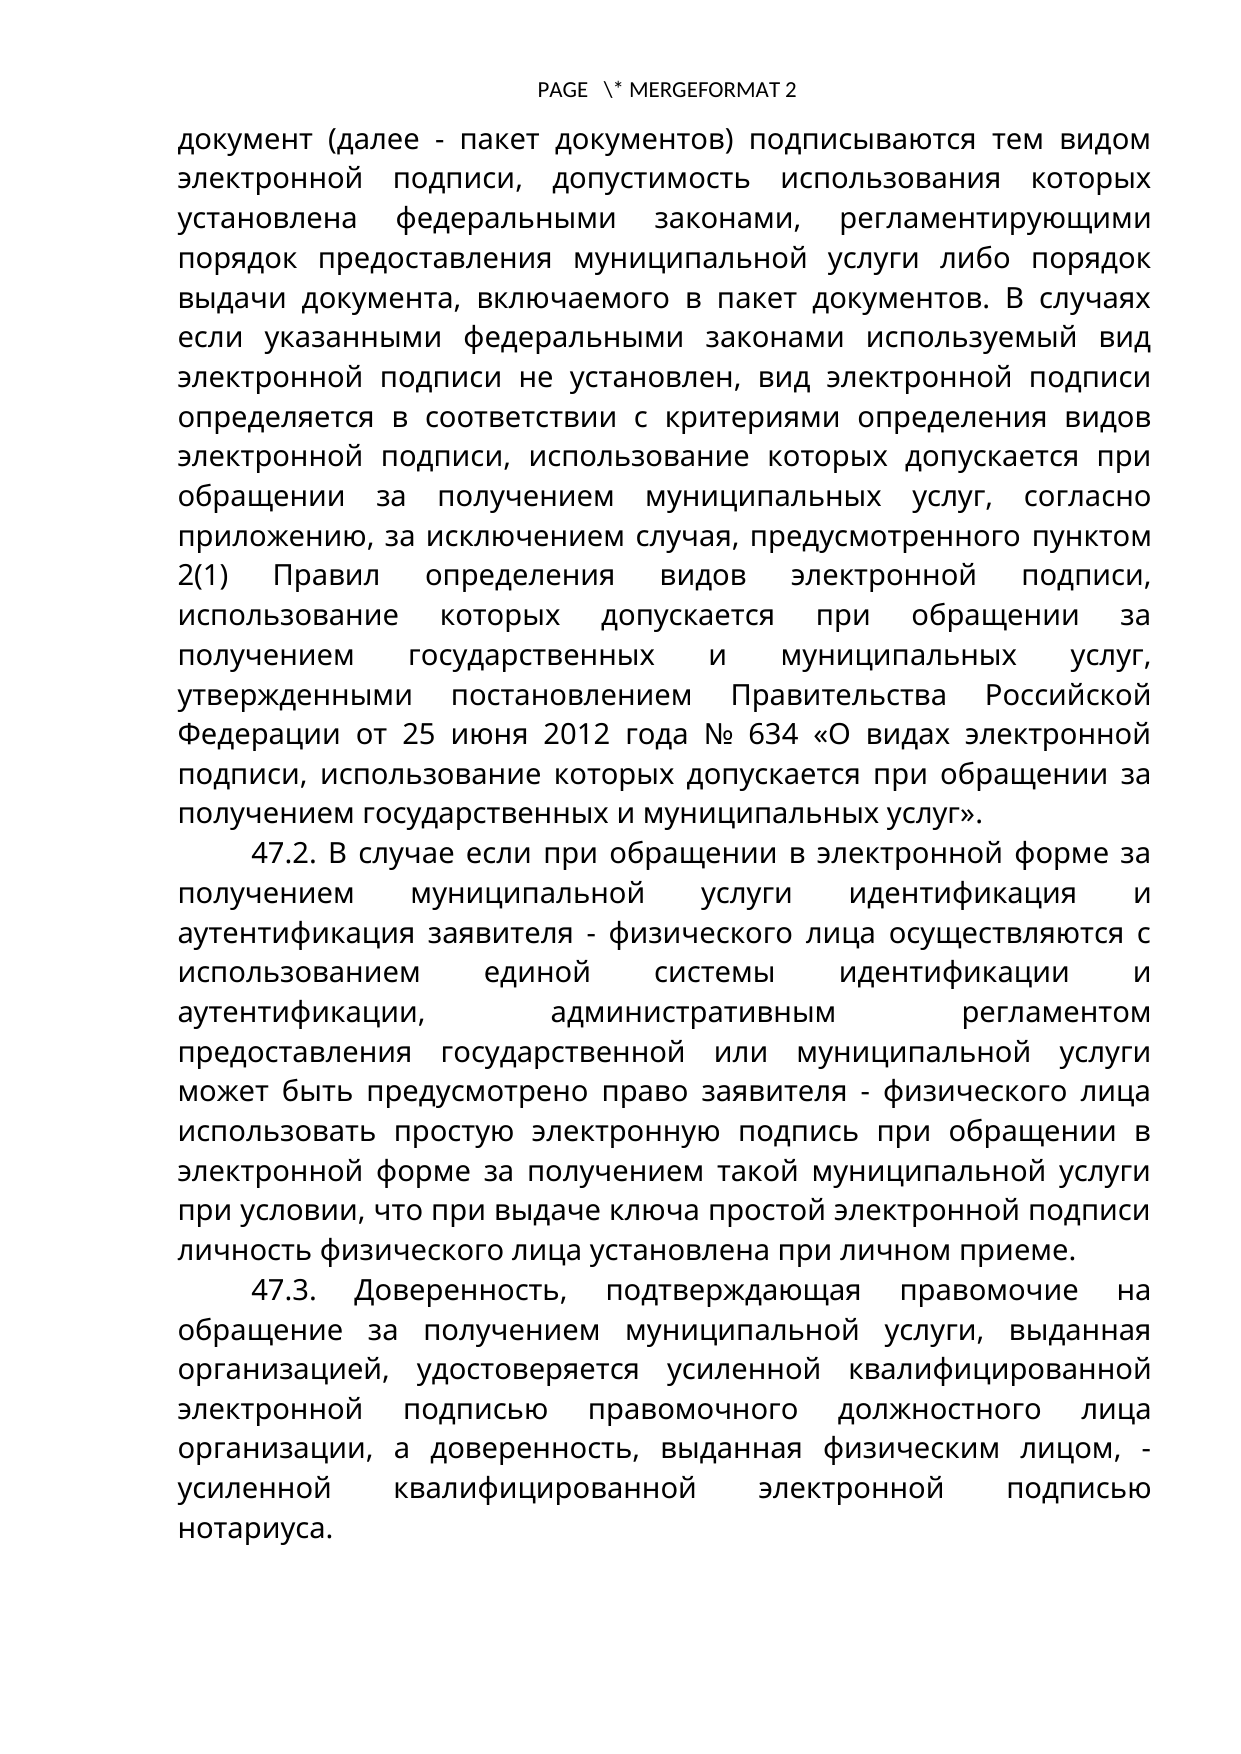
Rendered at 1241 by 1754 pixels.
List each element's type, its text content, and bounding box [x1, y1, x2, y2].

text 47.3. Доверенность, подтверждающая правомочие на обращение за получением муниципальной услуги, выданная организацией, удостоверяется усиленной квалифицированной электронной подписью правомочного должностного лица организации, а доверенность, выданная физическим лицом, - усиленной квалифицированной электронной подписью нотариуса. [177, 1269, 1152, 1547]
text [177, 118, 1152, 832]
text 47.2. В случае если при обращении в электронной форме за получением муниципальной услуги идентификация и аутентификация заявителя - физического лица осуществляются с использованием единой системы идентификации и аутентификации, административным регламентом предоставления государственной или муниципальной услуги может быть предусмотрено право заявителя - физического лица использовать простую электронную подпись при обращении в электронной форме за получением такой муниципальной услуги при условии, что при выдаче ключа простой электронной подписи личность физического лица установлена при личном приеме. [177, 832, 1152, 1269]
